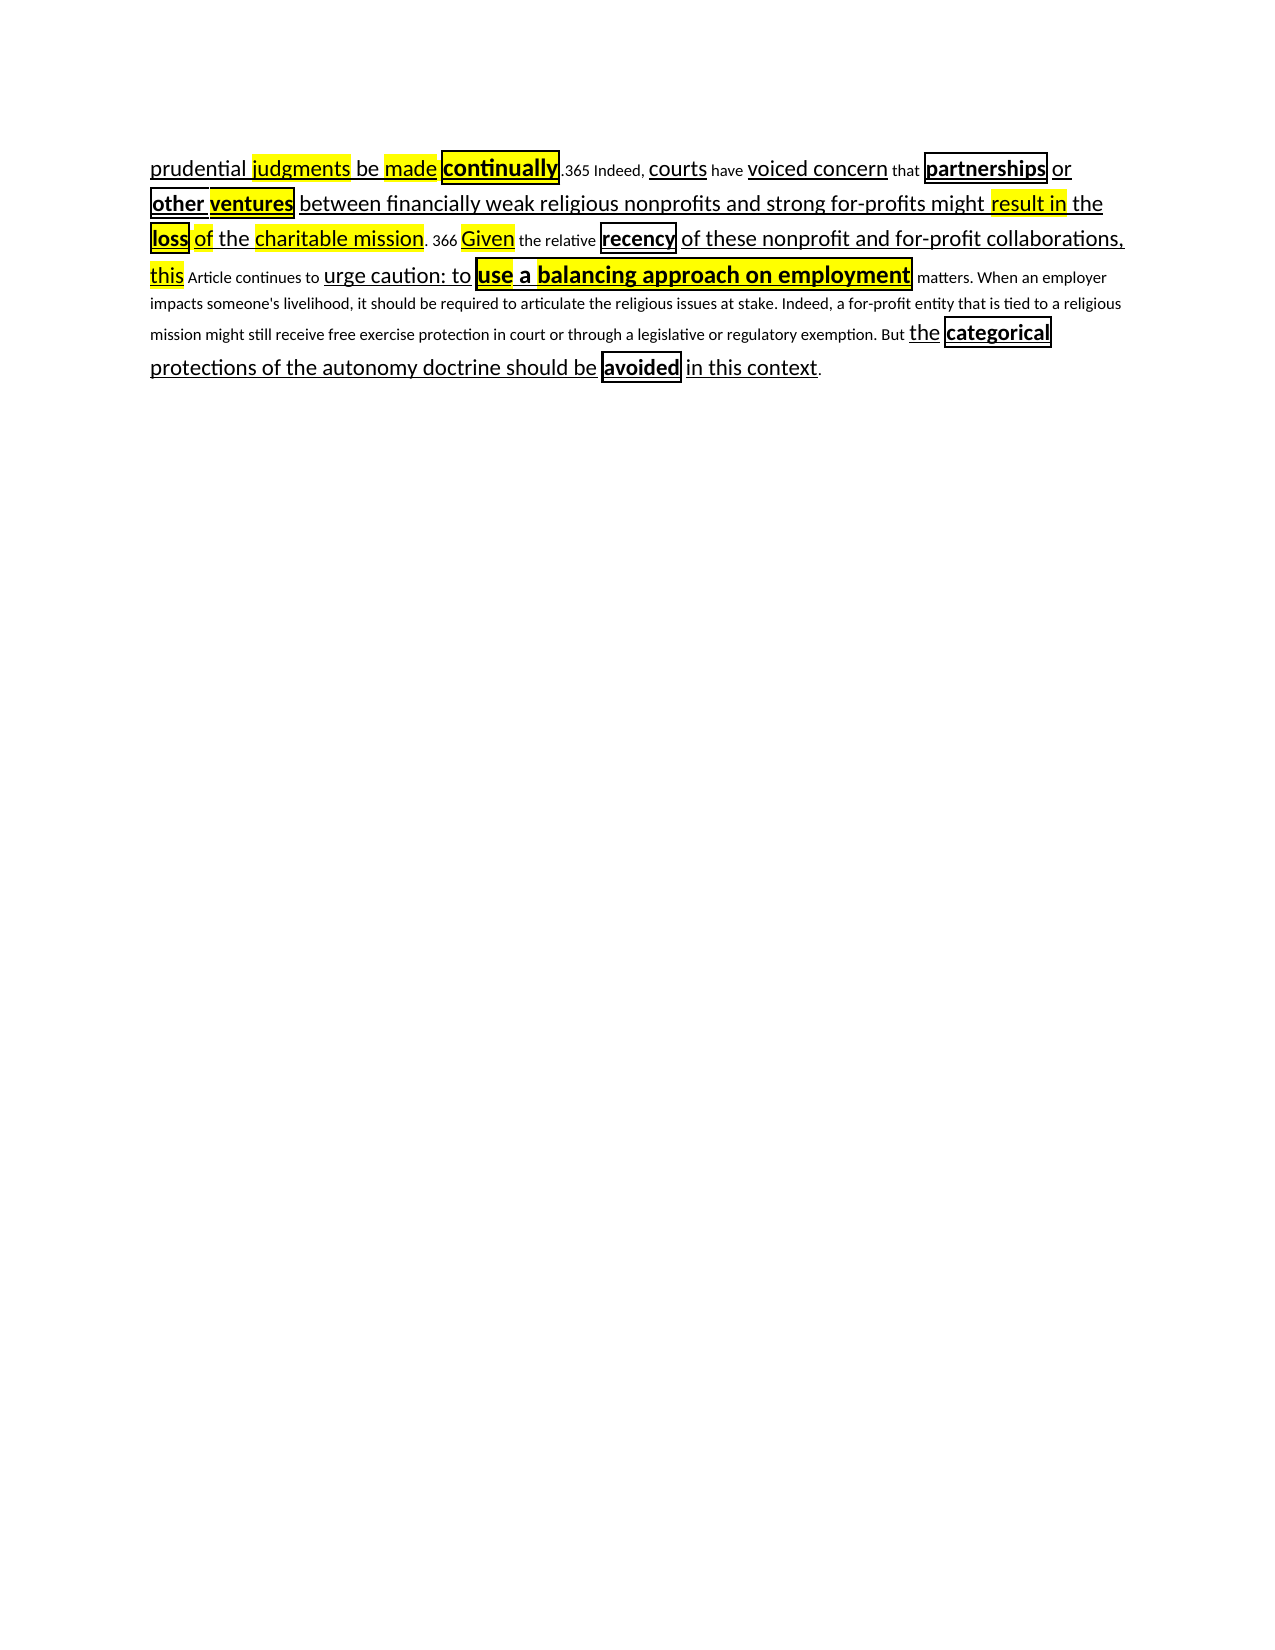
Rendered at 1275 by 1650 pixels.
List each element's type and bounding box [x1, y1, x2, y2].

text [150, 150, 1125, 383]
